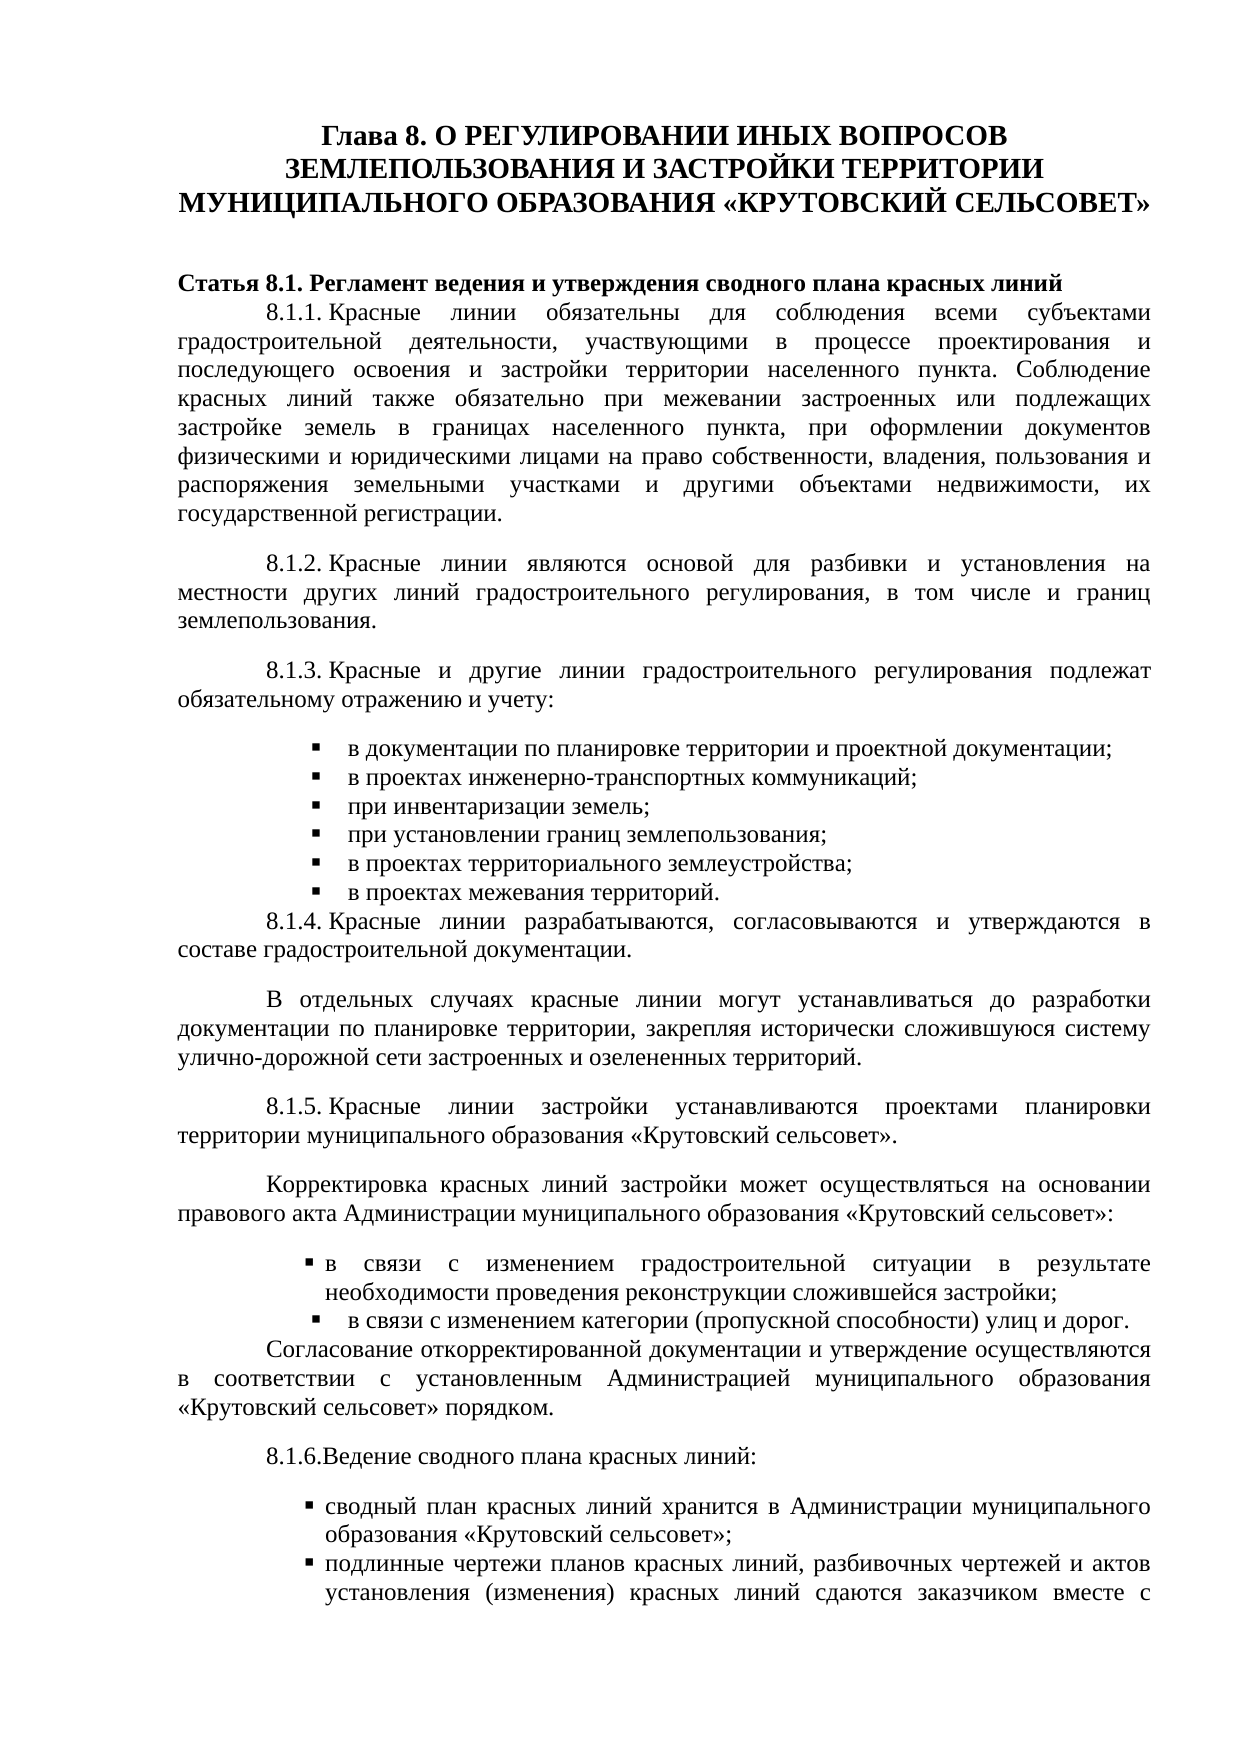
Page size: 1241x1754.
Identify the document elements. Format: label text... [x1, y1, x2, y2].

list в проектах инженерно-транспортных коммуникаций; [310, 762, 1152, 791]
text Корректировка красных линий застройки может осуществляться на основании правового акта Администрации муниципального образования «Крутовский сельсовет»: [177, 1169, 1152, 1227]
list в проектах межевания территорий. [310, 877, 1152, 906]
list сводный план красных линий хранится в Администрации муниципального образования «Крутовский сельсовет»; [303, 1491, 1152, 1548]
text 8.1.2. Красные линии являются основой для разбивки и установления на местности других линий градостроительного регулирования, в том числе и границ землепользования. [177, 548, 1152, 634]
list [303, 1548, 1152, 1606]
text Согласование откорректированной документации и утверждение осуществляются в соответствии с установленным Администрацией муниципального образования «Крутовский сельсовет» порядком. [177, 1334, 1152, 1420]
text 8.1.3. Красные и другие линии градостроительного регулирования подлежат обязательному отражению и учету: [177, 655, 1152, 712]
list Регламент ведения и утверждения сводного плана красных линий [177, 268, 1152, 297]
text В отдельных случаях красные линии могут устанавливаться до разработки документации по планировке территории, закрепляя исторически сложившуюся систему улично-дорожной сети застроенных и озелененных территорий. [177, 984, 1152, 1070]
subtitle О РЕГУЛИРОВАНИИ ИНЫХ ВОПРОСОВ ЗЕМЛЕПОЛЬЗОВАНИЯ И ЗАСТРОЙКИ ТЕРРИТОРИИ МУНИЦИПАЛЬНОГО ОБРАЗОВАНИЯ «КРУТОВСКИЙ СЕЛЬСОВЕТ» [177, 118, 1152, 219]
list при установлении границ землепользования; [310, 819, 1152, 848]
text 8.1.6.Ведение сводного плана красных линий: [177, 1441, 1152, 1470]
list при инвентаризации земель; [310, 791, 1152, 819]
list в связи с изменением категории (пропускной способности) улиц и дорог. [310, 1305, 1152, 1334]
list в связи с изменением градостроительной ситуации в результате необходимости проведения реконструкции сложившейся застройки; [303, 1248, 1152, 1305]
text 8.1.4. Красные линии разрабатываются, согласовываются и утверждаются в составе градостроительной документации. [177, 906, 1152, 963]
text 8.1.5. Красные линии застройки устанавливаются проектами планировки территории муниципального образования «Крутовский сельсовет». [177, 1091, 1152, 1149]
list в проектах территориального землеустройства; [310, 848, 1152, 877]
text 8.1.1. Красные линии обязательны для соблюдения всеми субъектами градостроительной деятельности, участвующими в процессе проектирования и последующего освоения и застройки территории населенного пункта. Соблюдение красных линий также обязательно при межевании застроенных или подлежащих застройке земель в границах населенного пункта, при оформлении документов физическими и юридическими лицами на право собственности, владения, пользования и распоряжения земельными участками и другими объектами недвижимости, их государственной регистрации. [177, 297, 1152, 527]
list в документации по планировке территории и проектной документации; [310, 733, 1152, 762]
